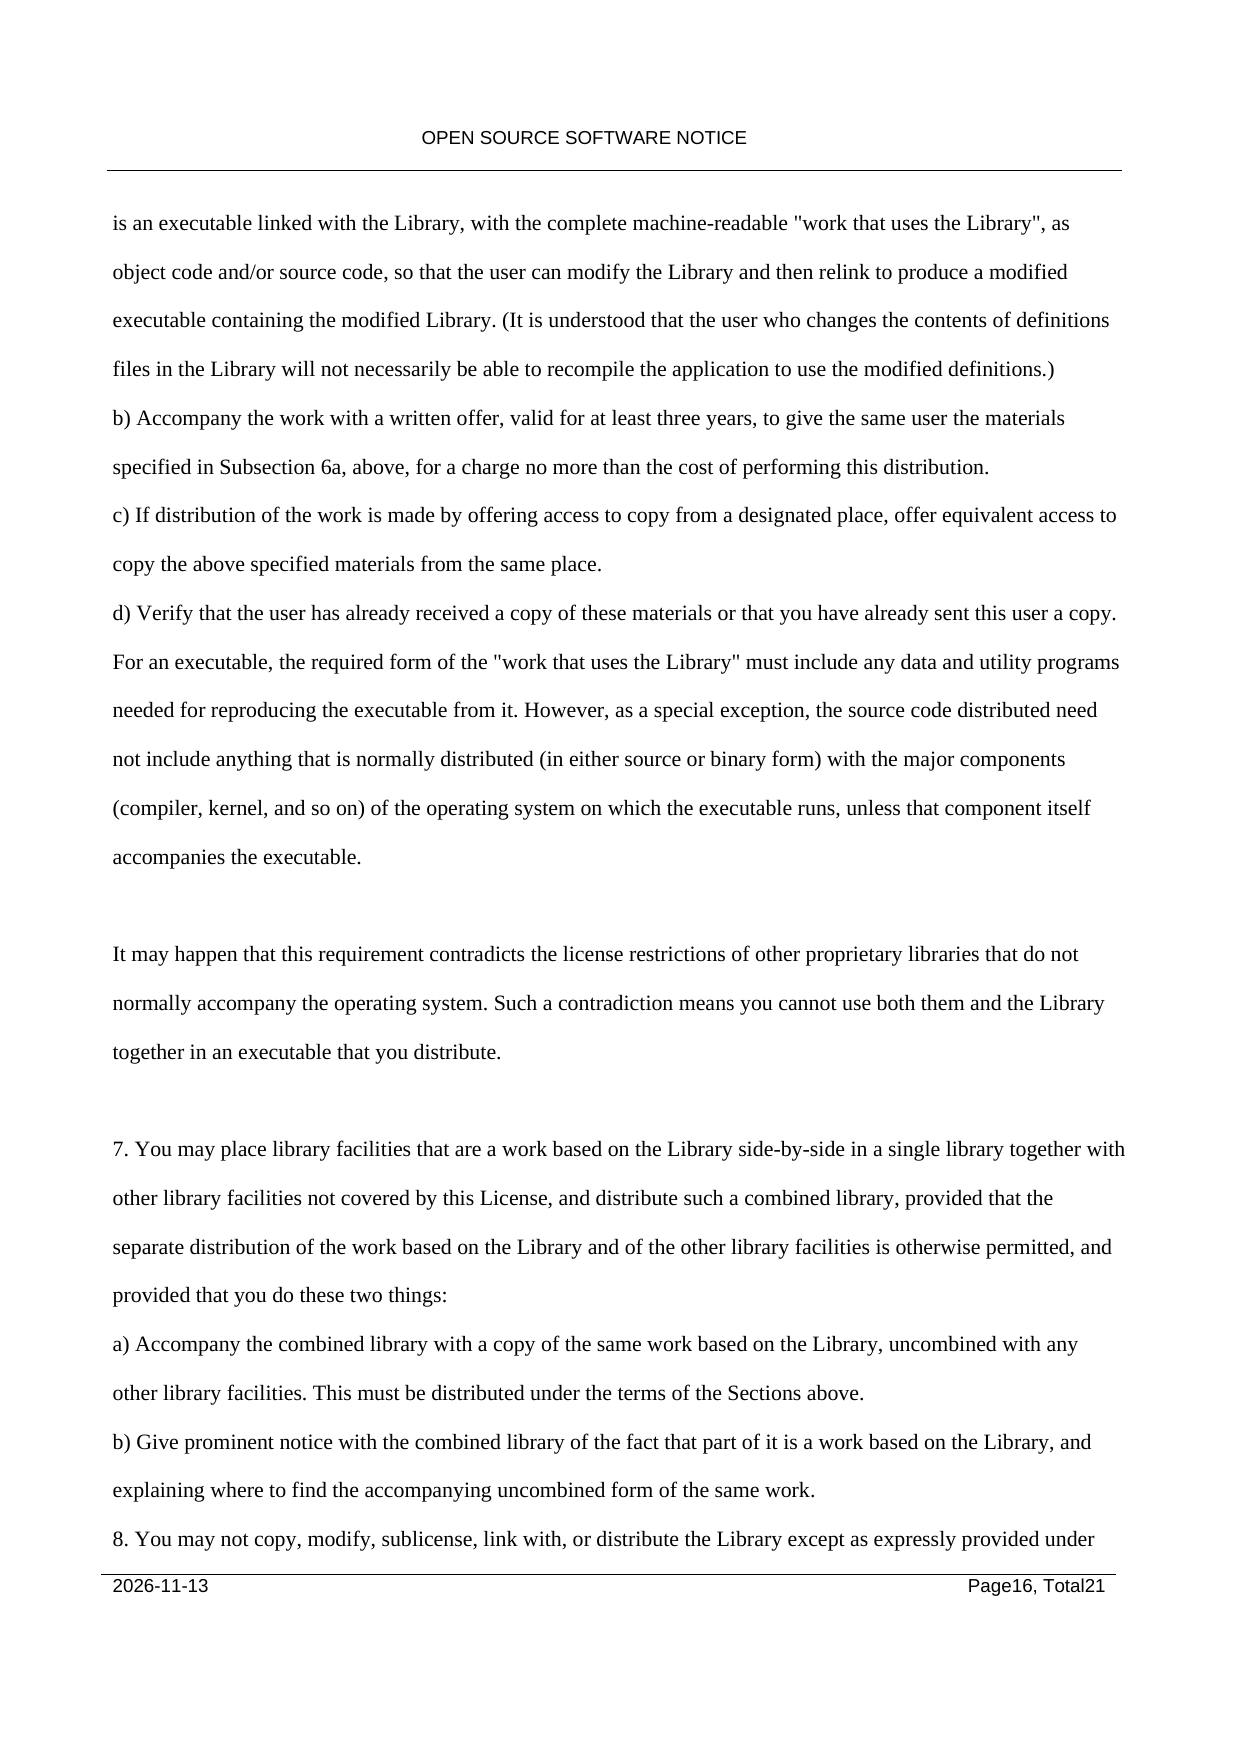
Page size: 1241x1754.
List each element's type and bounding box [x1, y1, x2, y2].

text [112, 206, 1128, 1555]
